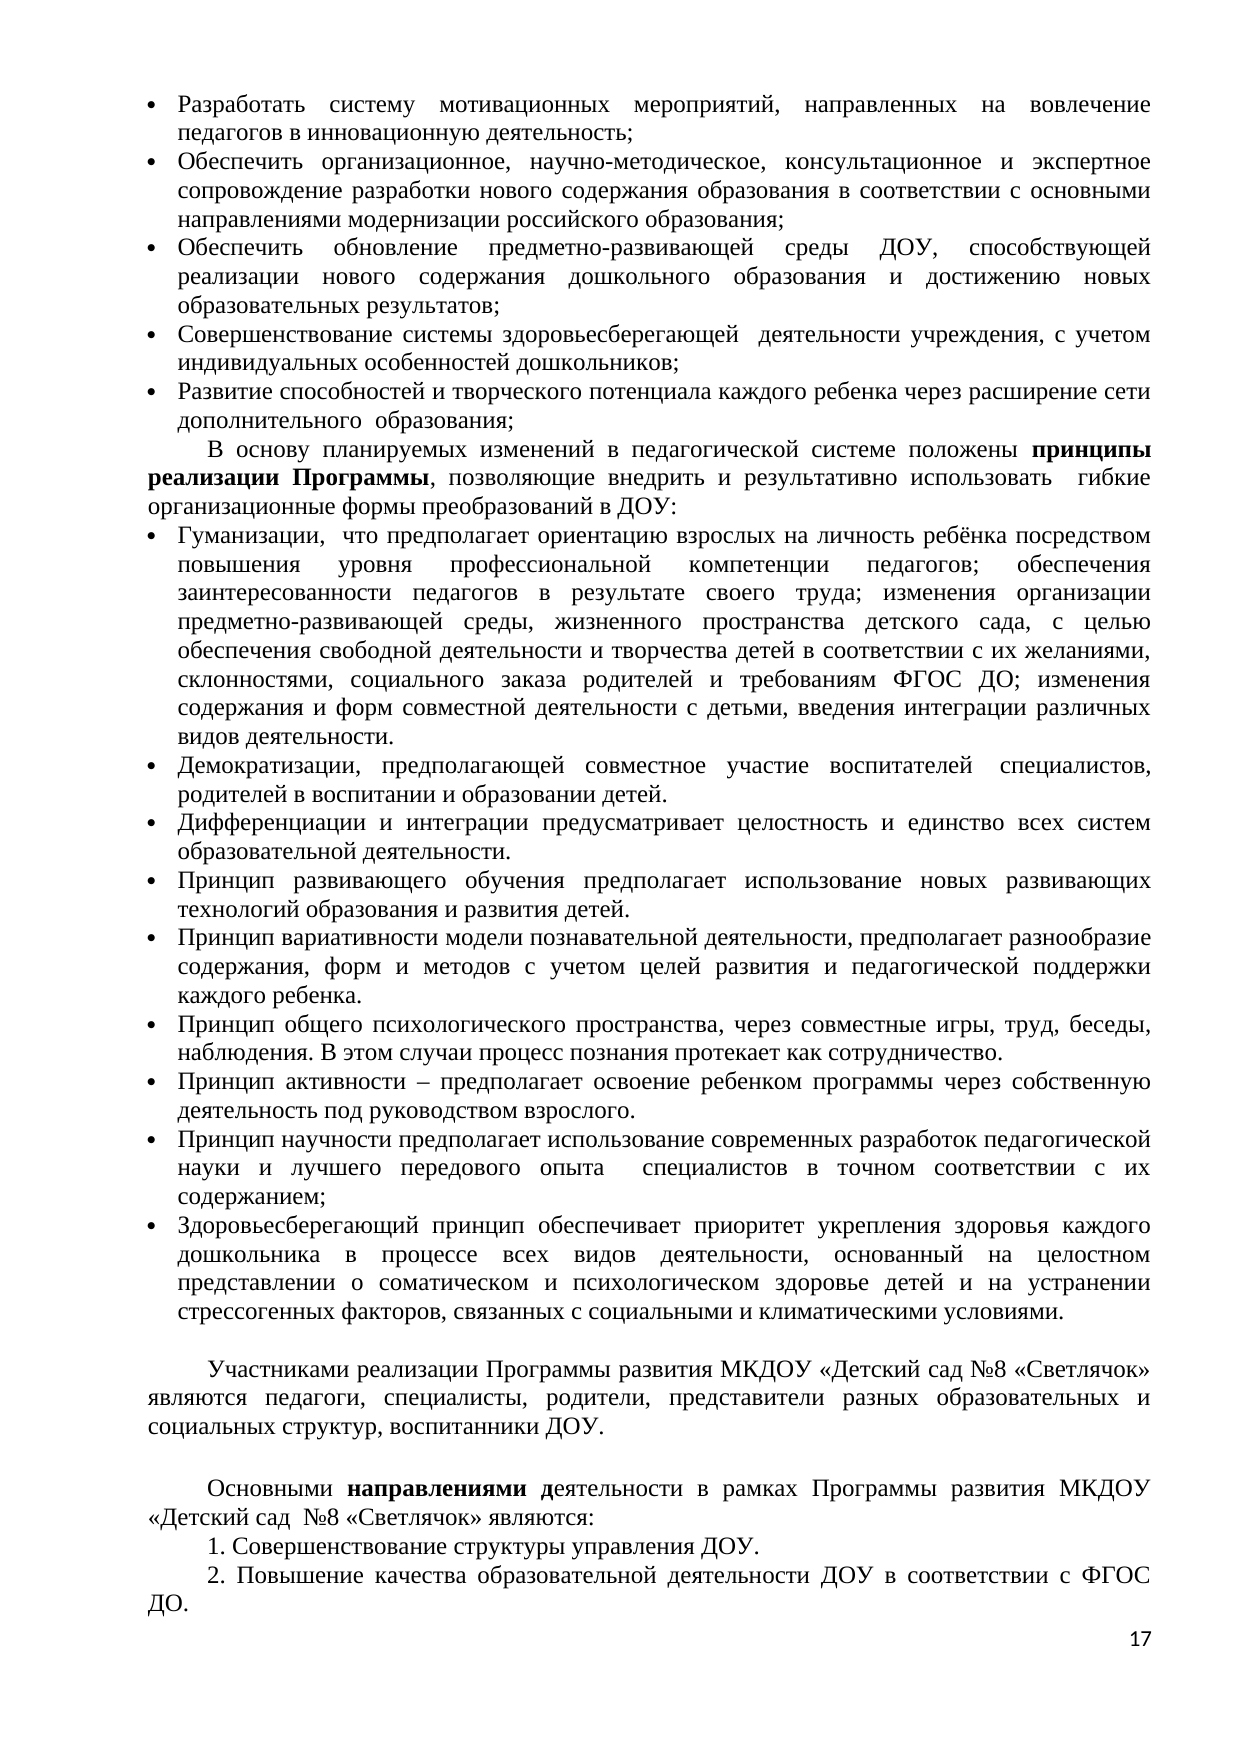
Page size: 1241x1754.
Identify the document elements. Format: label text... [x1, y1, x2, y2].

text Участниками реализации Программы развития МКДОУ «Детский сад №8 «Светлячок» являются педагоги, специалисты, родители, представители разных образовательных и социальных структур, воспитанники ДОУ. [148, 1354, 1152, 1440]
list Принцип вариативности модели познавательной деятельности, предполагает разнообразие содержания, форм и методов с учетом целей развития и педагогической поддержки каждого ребенка. [148, 922, 1152, 1009]
list Принцип научности предполагает использование современных разработок педагогической науки и лучшего передового опыта специалистов в точном соответствии с их содержанием; [148, 1124, 1152, 1210]
text 2. Повышение качества образовательной деятельности ДОУ в соответствии с ФГОС ДО. [148, 1560, 1152, 1617]
list Гуманизации, что предполагает ориентацию взрослых на личность ребёнка посредством повышения уровня профессиональной компетенции педагогов; обеспечения заинтересованности педагогов в результате своего труда; изменения организации предметно-развивающей среды, жизненного пространства детского сада, с целью обеспечения свободной деятельности и творчества детей в соответствии с их желаниями, склонностями, социального заказа родителей и требованиям ФГОС ДО; изменения содержания и форм совместной деятельности с детьми, введения интеграции различных видов деятельности. [148, 520, 1152, 750]
text Основными направлениями деятельности в рамках Программы развития МКДОУ «Детский сад №8 «Светлячок» являются: [148, 1473, 1152, 1531]
list Обеспечить обновление предметно-развивающей среды ДОУ, способствующей реализации нового содержания дошкольного образования и достижению новых образовательных результатов; [148, 232, 1152, 319]
list Принцип развивающего обучения предполагает использование новых развивающих технологий образования и развития детей. [148, 865, 1152, 922]
text В основу планируемых изменений в педагогической системе положены принципы реализации Программы, позволяющие внедрить и результативно использовать гибкие организационные формы преобразований в ДОУ: [148, 434, 1152, 520]
list Совершенствование системы здоровьесберегающей деятельности учреждения, с учетом индивидуальных особенностей дошкольников; [148, 319, 1152, 376]
list Обеспечить организационное, научно-методическое, консультационное и экспертное сопровождение разработки нового содержания образования в соответствии с основными направлениями модернизации российского образования; [148, 146, 1152, 232]
list Принцип активности – предполагает освоение ребенком программы через собственную деятельность под руководством взрослого. [148, 1066, 1152, 1124]
list Принцип общего психологического пространства, через совместные игры, труд, беседы, наблюдения. В этом случаи процесс познания протекает как сотрудничество. [148, 1009, 1152, 1066]
list Демократизации, предполагающей совместное участие воспитателей специалистов, родителей в воспитании и образовании детей. [148, 750, 1152, 807]
list Развитие способностей и творческого потенциала каждого ребенка через расширение сети дополнительного образования; [148, 376, 1152, 434]
list Разработать систему мотивационных мероприятий, направленных на вовлечение педагогов в инновационную деятельность; [148, 89, 1152, 146]
text 1. Совершенствование структуры управления ДОУ. [148, 1531, 1152, 1560]
list Дифференциации и интеграции предусматривает целостность и единство всех систем образовательной деятельности. [148, 807, 1152, 865]
list Здоровьесберегающий принцип обеспечивает приоритет укрепления здоровья каждого дошкольника в процессе всех видов деятельности, основанный на целостном представлении о соматическом и психологическом здоровье детей и на устранении стрессогенных факторов, связанных с социальными и климатическими условиями. [148, 1210, 1152, 1325]
